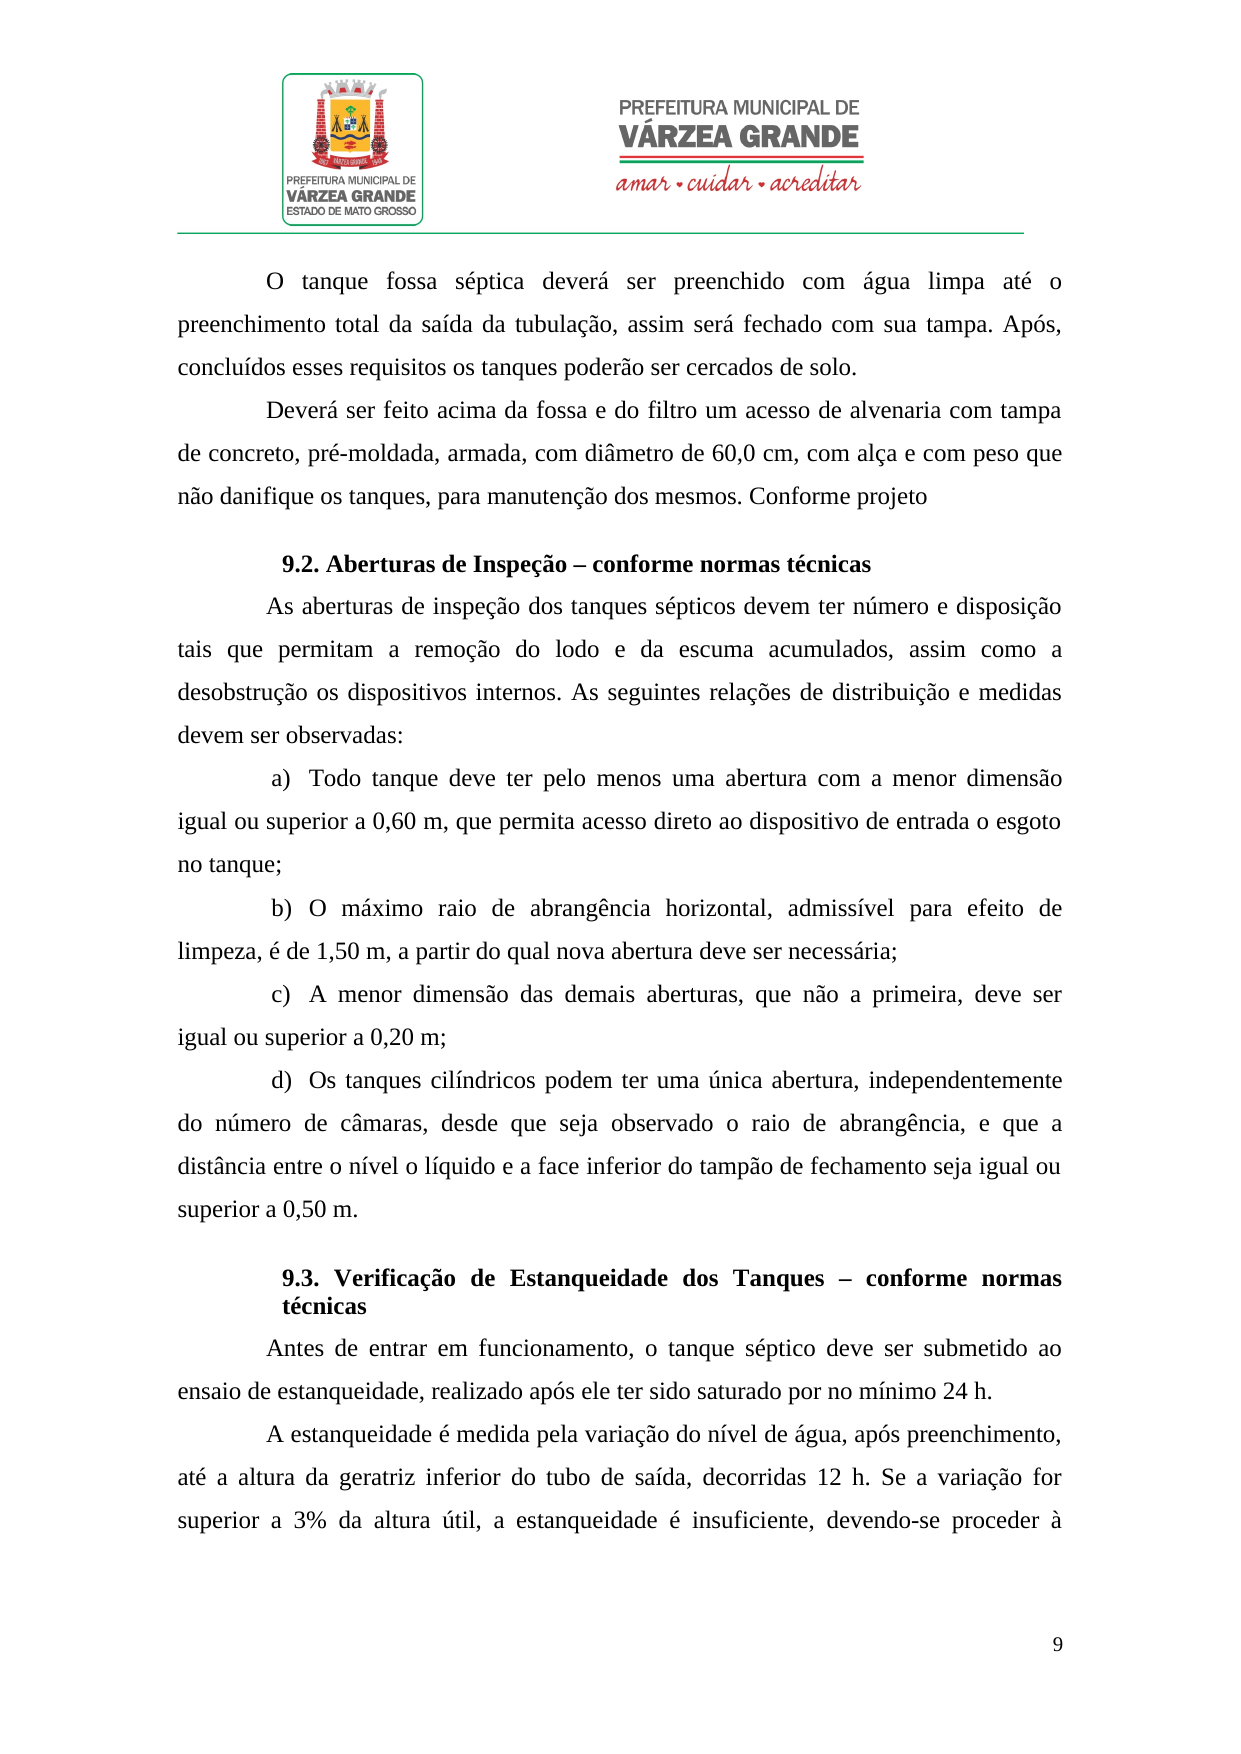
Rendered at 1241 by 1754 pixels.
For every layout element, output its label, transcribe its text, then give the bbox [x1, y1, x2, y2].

list Todo tanque deve ter pelo menos uma abertura com a menor dimensão igual ou superior a , que permita acesso direto ao dispositivo de entrada o esgoto no tanque; [177, 763, 1063, 878]
list Os tanques cilíndricos podem ter uma única abertura, independentemente do número de câmaras, desde que seja observado o raio de abrangência, e que a distância entre o nível o líquido e a face inferior do tampão de fechamento seja igual ou superior a . [177, 1065, 1063, 1223]
text Antes de entrar em funcionamento, o tanque séptico deve ser submetido ao ensaio de estanqueidade, realizado após ele ter sido saturado por no mínimo 24 h. [177, 1333, 1063, 1404]
text Deverá ser feito acima da fossa e do filtro um acesso de alvenaria com tampa de concreto, pré-moldada, armada, com diâmetro de 60,0 cm, com alça e com peso que não danifique os tanques, para manutenção dos mesmos. Conforme projeto [177, 395, 1063, 510]
list A menor dimensão das demais aberturas, que não a primeira, deve ser igual ou superior a ; [177, 979, 1063, 1051]
picture [177, 73, 1024, 234]
text 9.2. Aberturas de Inspeção – conforme normas técnicas [282, 549, 1063, 578]
text O tanque fossa séptica deverá ser preenchido com água limpa até o preenchimento total da saída da tubulação, assim será fechado com sua tampa. Após, concluídos esses requisitos os tanques poderão ser cercados de solo. [177, 266, 1063, 381]
text 9.3. Verificação de Estanqueidade dos Tanques – conforme normas técnicas [282, 1263, 1063, 1320]
text As aberturas de inspeção dos tanques sépticos devem ter número e disposição tais que permitam a remoção do lodo e da escuma acumulados, assim como a desobstrução os dispositivos internos. As seguintes relações de distribuição e medidas devem ser observadas: [177, 591, 1063, 749]
list O máximo raio de abrangência horizontal, admissível para efeito de limpeza, é de , a partir do qual nova abertura deve ser necessária; [177, 893, 1063, 964]
